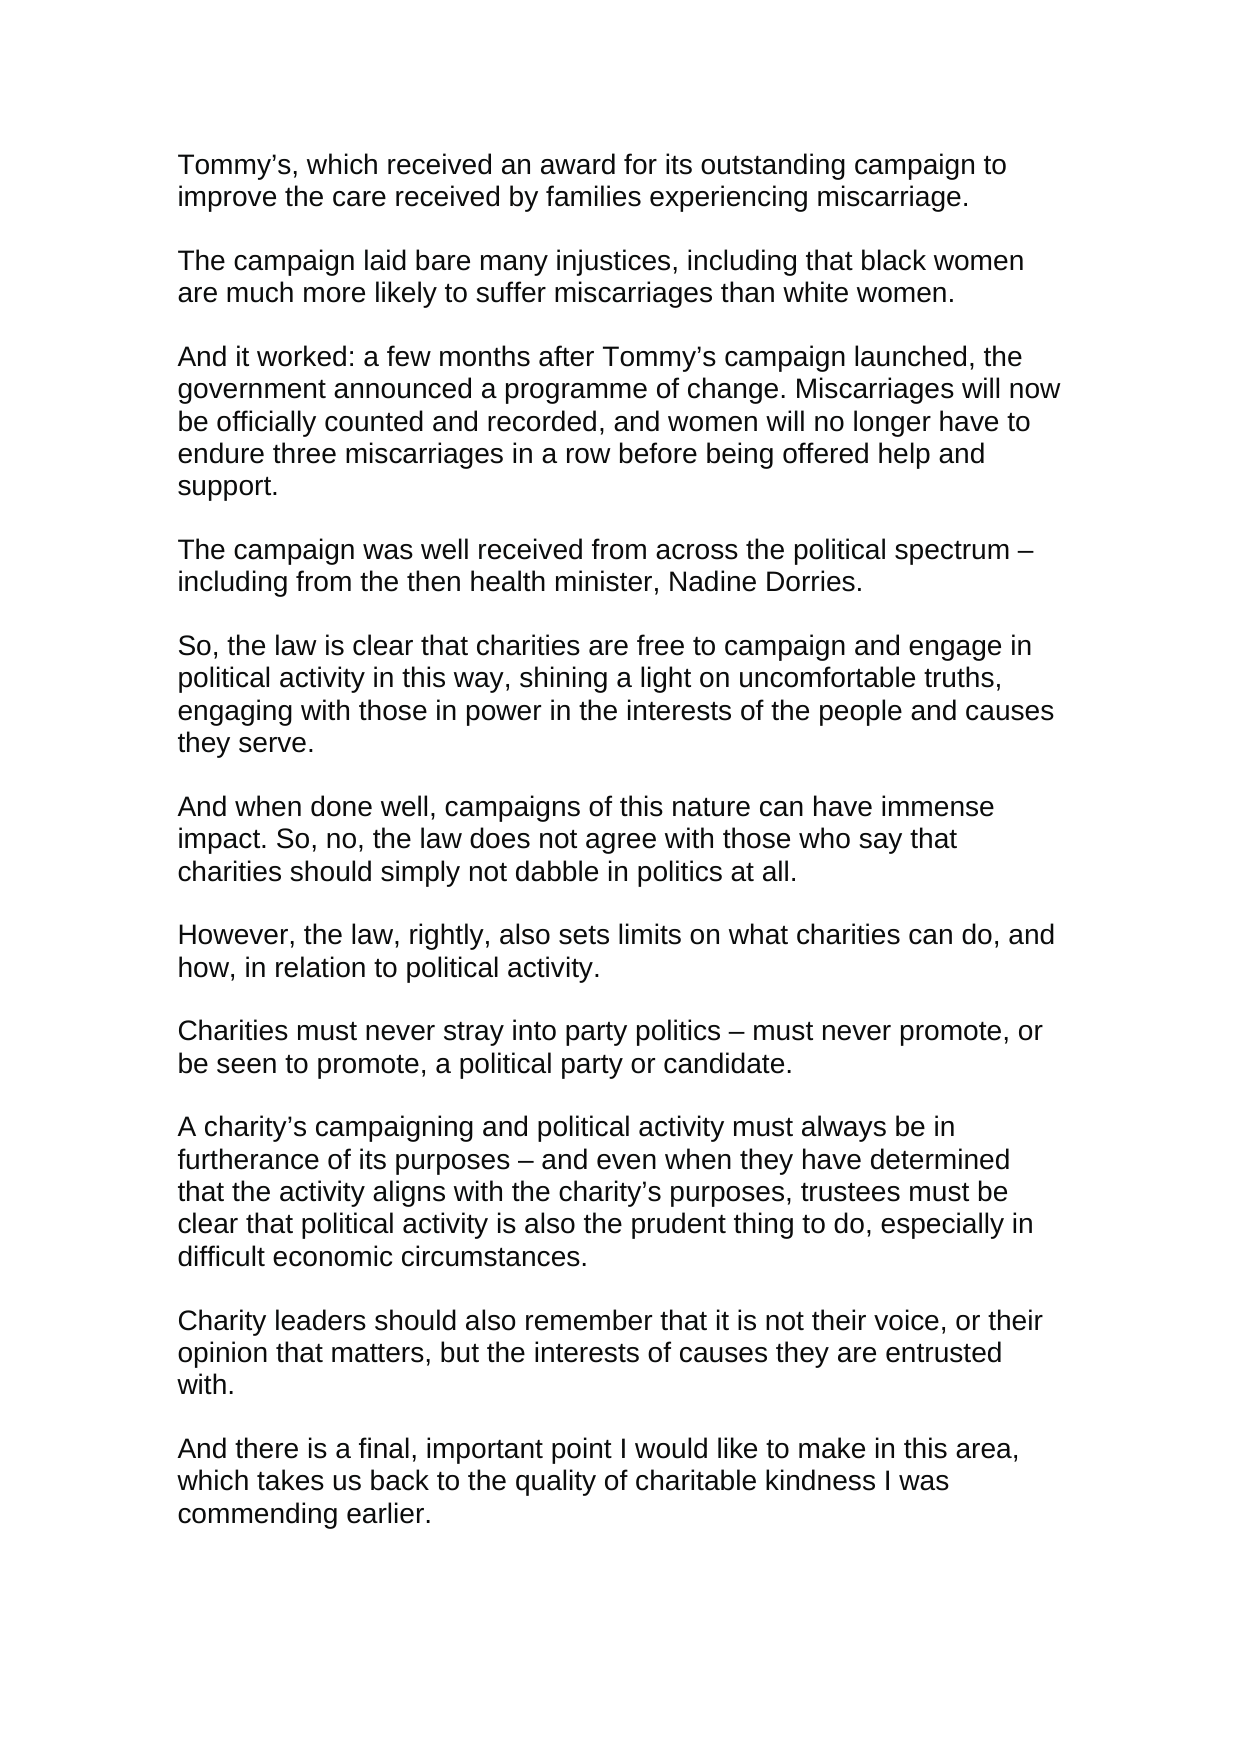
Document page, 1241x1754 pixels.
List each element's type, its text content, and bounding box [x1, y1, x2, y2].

text A charity’s campaigning and political activity must always be in furtherance of its purposes – and even when they have determined that the activity aligns with the charity’s purposes, trustees must be clear that political activity is also the prudent thing to do, especially in difficult economic circumstances. [177, 1110, 1063, 1272]
text The campaign laid bare many injustices, including that black women are much more likely to suffer miscarriages than white women. [177, 244, 1063, 308]
text However, the law, rightly, also sets limits on what charities can do, and how, in relation to political activity. [177, 918, 1063, 983]
text And there is a final, important point I would like to make in this area, which takes us back to the quality of charitable kindness I was commending earlier. [177, 1432, 1063, 1529]
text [177, 148, 1063, 212]
text The campaign was well received from across the political spectrum – including from the then health minister, Nadine Dorries. [177, 533, 1063, 598]
text Charities must never stray into party politics – must never promote, or be seen to promote, a political party or candidate. [177, 1014, 1063, 1079]
text And it worked: a few months after Tommy’s campaign launched, the government announced a programme of change. Miscarriages will now be officially counted and recorded, and women will no longer have to endure three miscarriages in a row before being offered help and support. [177, 340, 1063, 502]
text Charity leaders should also remember that it is not their voice, or their opinion that matters, but the interests of causes they are entrusted with. [177, 1303, 1063, 1401]
text And when done well, campaigns of this nature can have immense impact. So, no, the law does not agree with those who say that charities should simply not dabble in politics at all. [177, 790, 1063, 887]
text So, the law is clear that charities are free to campaign and engage in political activity in this way, shining a light on uncomfortable truths, engaging with those in power in the interests of the people and causes they serve. [177, 629, 1063, 758]
